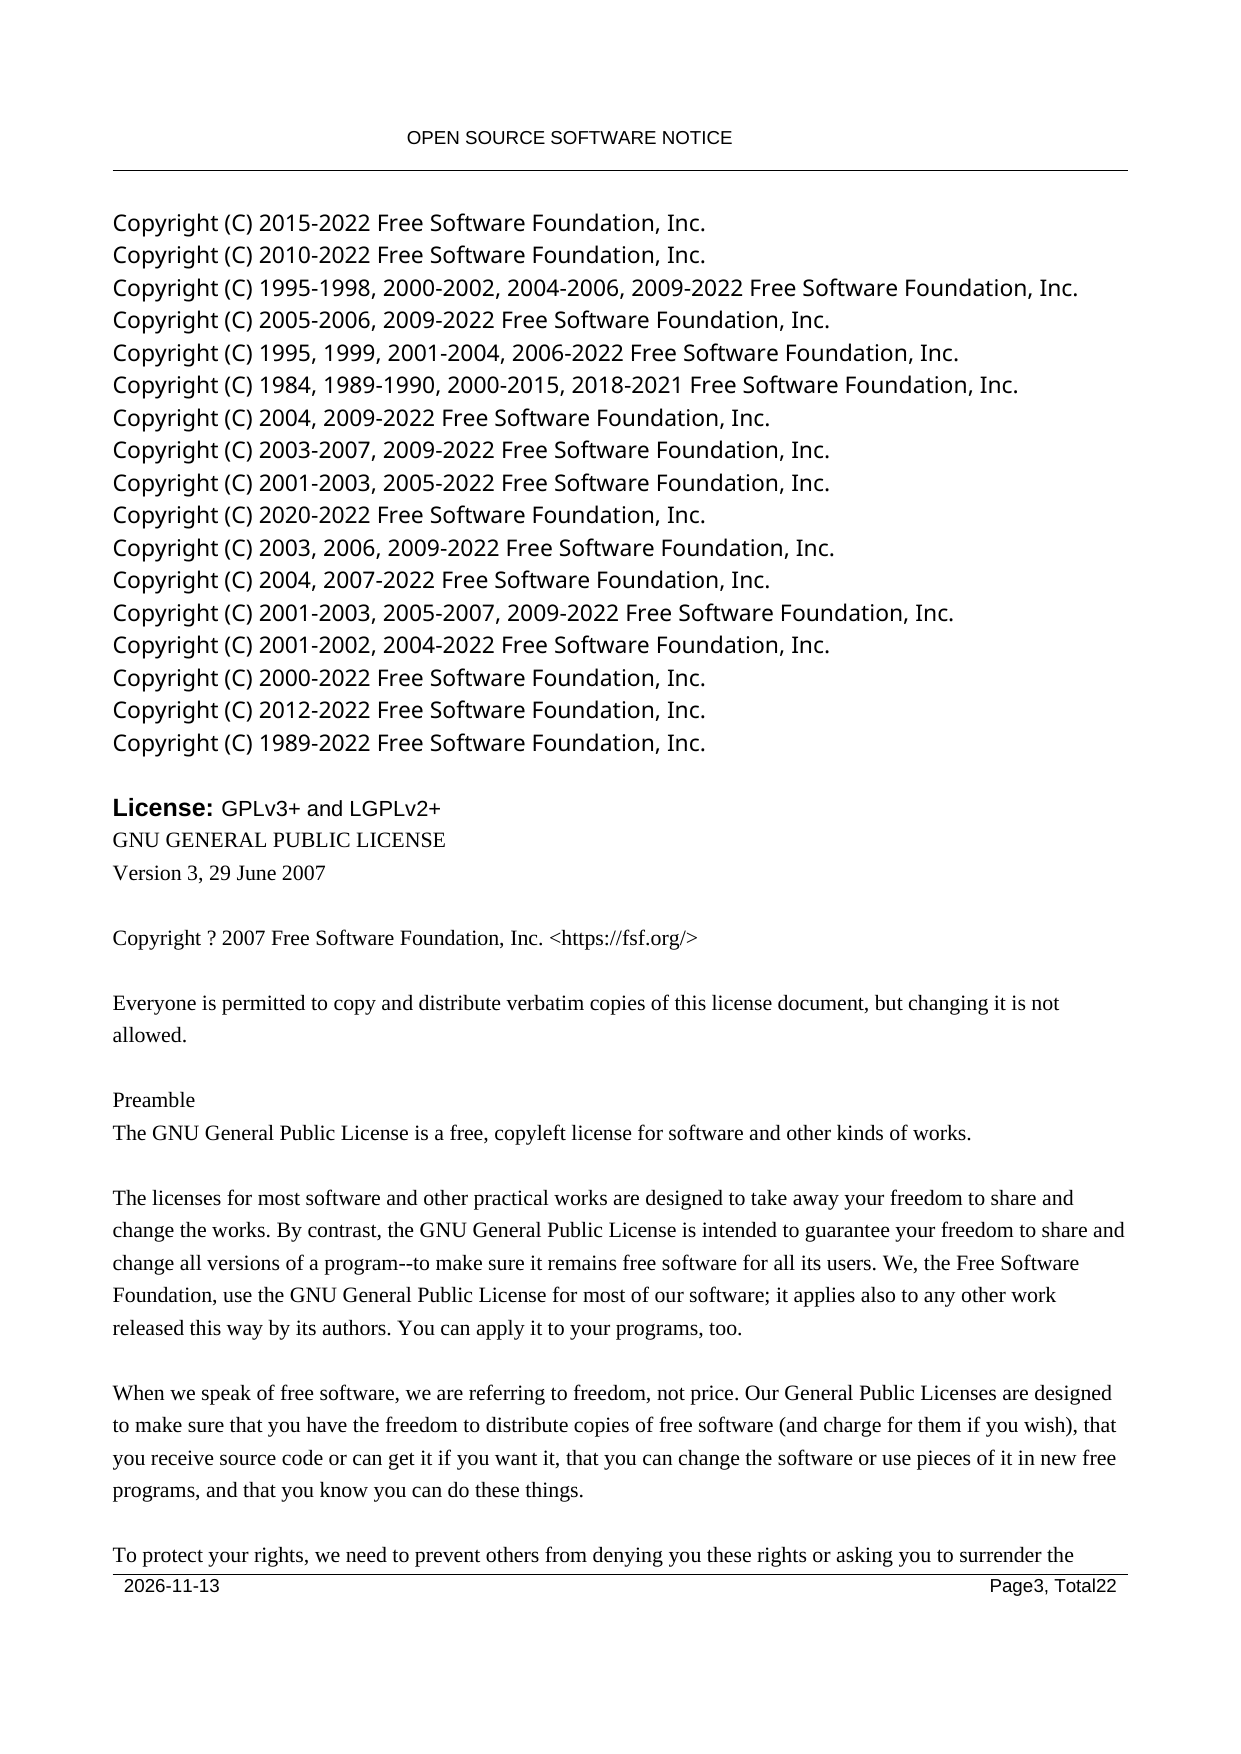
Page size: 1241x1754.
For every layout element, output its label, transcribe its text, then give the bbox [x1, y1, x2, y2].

text License: GPLv3+ and LGPLv2+ [112, 791, 1128, 824]
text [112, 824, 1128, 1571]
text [112, 206, 1128, 791]
